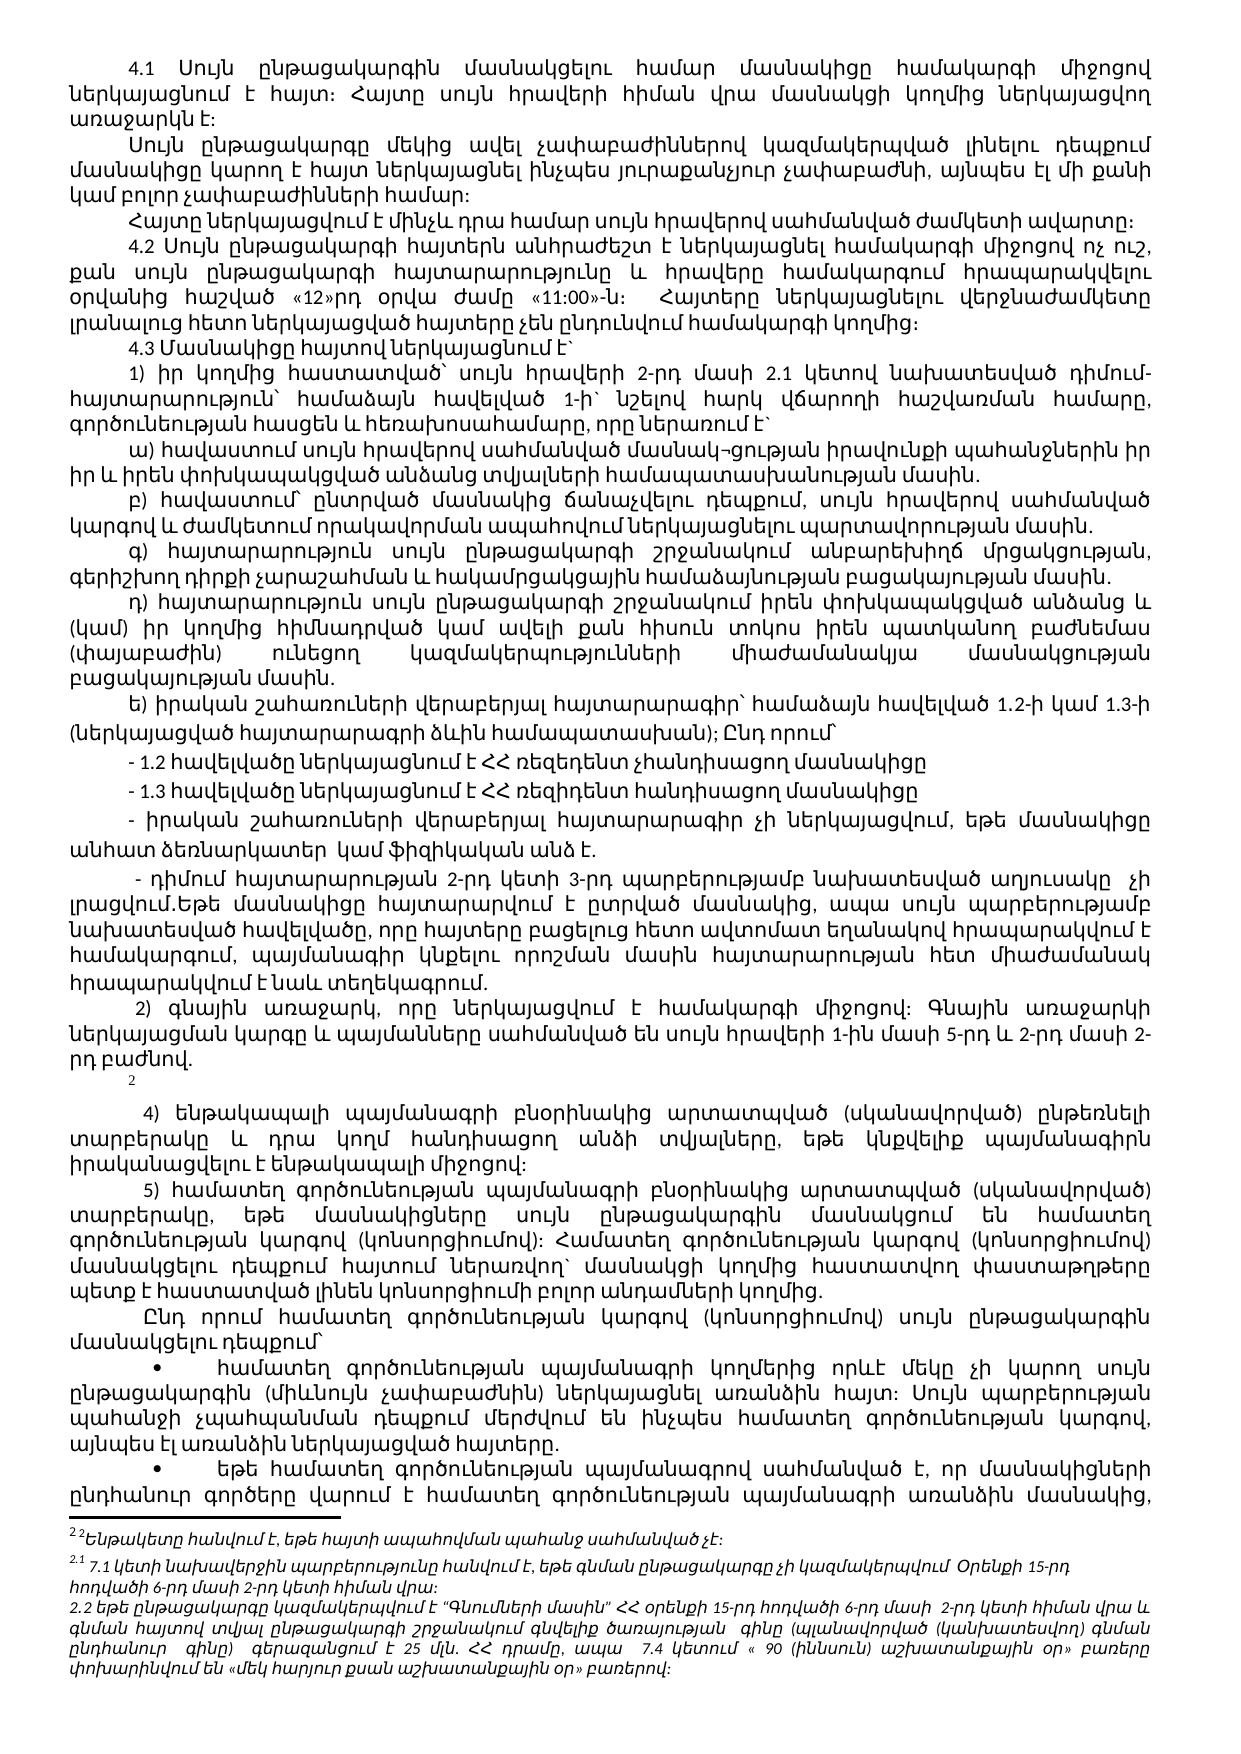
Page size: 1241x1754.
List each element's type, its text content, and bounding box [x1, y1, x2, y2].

text դ) հայտարարություն սույն ընթացակարգի շրջանակում իրեն փոխկապակցված անձանց և (կամ) իր կողմից հիմնադրված կամ ավելի քան հիսուն տոկոս իրեն պատկանող բաժնեմաս (փայաբաժին) ունեցող կազմակերպությունների միաժամանակյա մասնակցության բացակայության մասին. [69, 589, 1152, 691]
text գ) հայտարարություն սույն ընթացակարգի շրջանակում անբարեխիղճ մրցակցության, գերիշխող դիրքի չարաշահման և հակամրցակցային համաձայնության բացակայության մասին. [69, 538, 1152, 589]
text 1) իր կողմից հաստատված՝ սույն հրավերի 2-րդ մասի 2.1 կետով նախատեսված դիմում-հայտարարություն՝ համաձայն հավելված 1-ի` նշելով հարկ վճարողի հաշվառման համարը, գործունեության հասցեն և հեռախոսահամարը, որը ներառում է` [69, 361, 1152, 437]
text 4.3 Մասնակիցը հայտով ներկայացնում է` [69, 335, 1152, 361]
text - 1.2 հավելվածը ներկայացնում է ՀՀ ռեզեդենտ չհանդիսացող մասնակիցը [69, 749, 1152, 775]
text - դիմում հայտարարության 2-րդ կետի 3-րդ պարբերությամբ նախատեսված աղյուսակը չի լրացվում․Եթե մասնակիցը հայտարարվում է ըտրված մասնակից, ապա սույն պարբերությամբ նախատեսված հավելվածը, որը հայտերը բացելուց հետո ավտոմատ եղանակով հրապարակվում է համակարգում, պայմանագիր կնքելու որոշման մասին հայտարարության հետ միաժամանակ հրապարակվում է նաև տեղեկագրում. [69, 866, 1152, 996]
text 4) ենթակապալի պայմանագրի բնօրինակից արտատպված (սկանավորված) ընթեռնելի տարբերակը և դրա կողմ հանդիսացող անձի տվյալները, եթե կնքվելիք պայմանագիրն իրականացվելու է ենթակապալի միջոցով: [69, 1101, 1152, 1177]
text ե) իրական շահառուների վերաբերյալ հայտարարագիր՝ համաձայն հավելված 1․2-ի կամ 1.3-ի (ներկայացված հայտարարագրի ձևին համապատասխան); Ընդ որում՝ [69, 691, 1152, 746]
text Սույն ընթացակարգը մեկից ավել չափաբաժիններով կազմակերպված լինելու դեպքում մասնակիցը կարող է հայտ ներկայացնել ինչպես յուրաքանչյուր չափաբաժնի, այնպես էլ մի քանի կամ բոլոր չափաբաժինների համար: [69, 132, 1152, 208]
text - իրական շահառուների վերաբերյալ հայտարարագիր չի ներկայացվում, եթե մասնակիցը անհատ ձեռնարկատեր կամ ֆիզիկական անձ է. [69, 808, 1152, 862]
text Հայտը ներկայացվում է մինչև դրա համար սույն հրավերով սահմանված ժամկետի ավարտը։ [69, 208, 1152, 233]
text 4.1 Սույն ընթացակարգին մասնակցելու համար մասնակիցը համակարգի միջոցով ներկայացնում է հայտ։ Հայտը սույն հրավերի հիման վրա մասնակցի կողմից ներկայացվող առաջարկն է: [69, 56, 1152, 132]
text Ընդ որում համատեղ գործունեության կարգով (կոնսորցիումով) սույն ընթացակարգին մասնակցելու դեպքում՝ [69, 1304, 1152, 1355]
text ա) հավաստում սույն հրավերով սահմանված մասնակ¬ցության իրավունքի պահանջներին իր իր և իրեն փոխկապակցված անձանց տվյալների համապատասխանության մասին. [69, 437, 1152, 488]
text 2) գնային առաջարկ, որը ներկայացվում է համակարգի միջոցով: Գնային առաջարկի ներկայացման կարգը և պայմանները սահմանված են սույն հրավերի 1-ին մասի 5-րդ և 2-րդ մասի 2-րդ բաժնով. [69, 996, 1152, 1072]
text բ) հավաստում՝ ընտրված մասնակից ճանաչվելու դեպքում, սույն հրավերով սահմանված կարգով և ժամկետում որակավորման ապահովում ներկայացնելու պարտավորության մասին. [69, 488, 1152, 538]
text - 1.3 հավելվածը ներկայացնում է ՀՀ ռեզիդենտ հանդիսացող մասնակիցը [69, 778, 1152, 804]
list համատեղ գործունեության պայմանագրի կողմերից որևէ մեկը չի կարող սույն ընթացակարգին (միևնույն չափաբաժնին) ներկայացնել առանձին հայտ: Սույն պարբերության պահանջի չպահպանման դեպքում մերժվում են ինչպես համատեղ գործունեության կարգով, այնպես էլ առանձին ներկայացված հայտերը. [69, 1355, 1152, 1456]
text 4.2 Սույն ընթացակարգի հայտերն անհրաժեշտ է ներկայացնել համակարգի միջոցով ոչ ուշ, քան սույն ընթացակարգի հայտարարությունը և հրավերը համակարգում հրապարակվելու օրվանից հաշված «12»րդ օրվա ժամը «11:00»-ն։ Հայտերը ներկայացնելու վերջնաժամկետը լրանալուց հետո ներկայացված հայտերը չեն ընդունվում համակարգի կողմից։ [69, 233, 1152, 335]
text 5) համատեղ գործունեության պայմանագրի բնօրինակից արտատպված (սկանավորված) տարբերակը, եթե մասնակիցները սույն ընթացակարգին մասնակցում են համատեղ գործունեության կարգով (կոնսորցիումով): Համատեղ գործունեության կարգով (կոնսորցիումով) մասնակցելու դեպքում հայտում ներառվող` մասնակցի կողմից հաստատվող փաստաթղթերը պետք է հաստատված լինեն կոնսորցիումի բոլոր անդամների կողմից. [69, 1177, 1152, 1304]
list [69, 1456, 1152, 1507]
